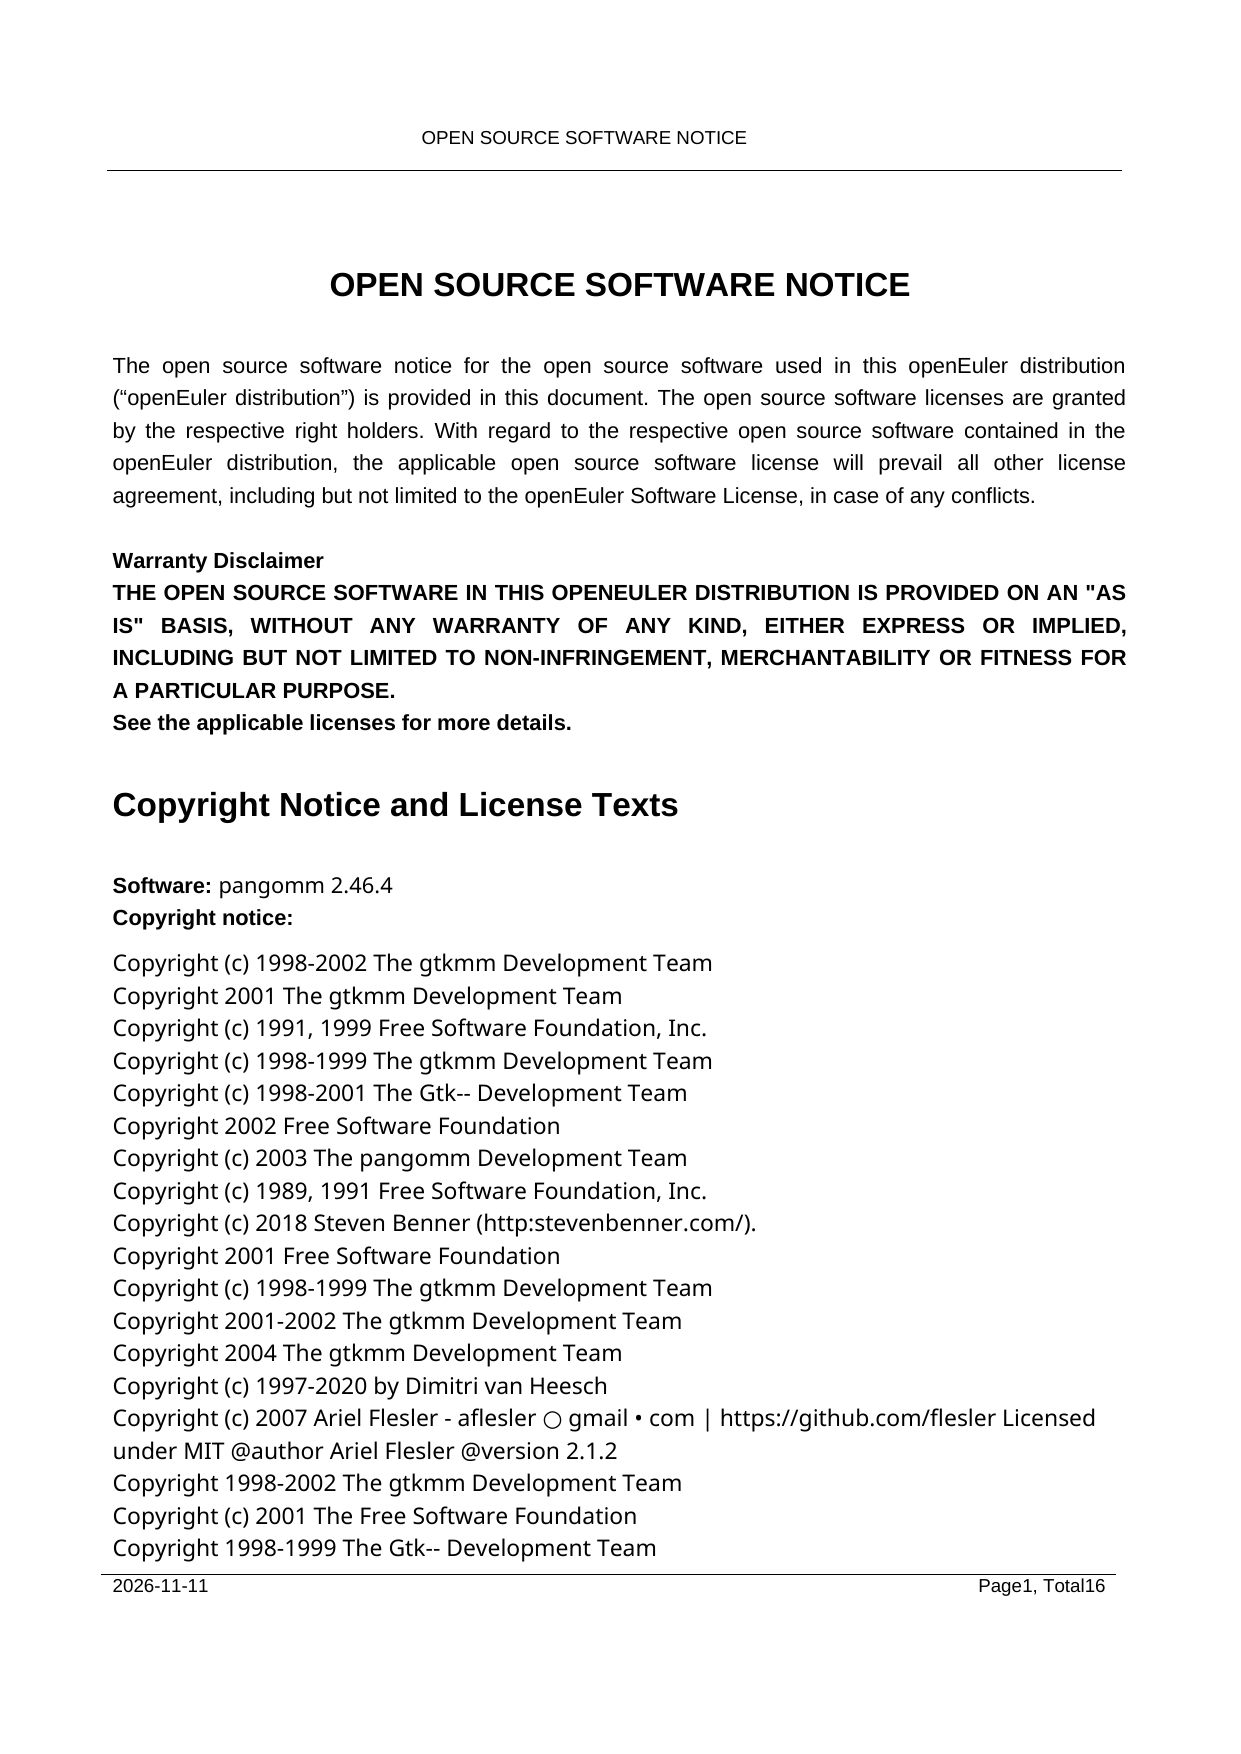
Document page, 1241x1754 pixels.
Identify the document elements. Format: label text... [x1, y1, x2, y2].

text Copyright notice: [112, 901, 1128, 934]
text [112, 947, 1128, 1564]
text THE OPEN SOURCE SOFTWARE IN THIS OPENEULER DISTRIBUTION IS PROVIDED ON AN "AS IS" BASIS, WITHOUT ANY WARRANTY OF ANY KIND, EITHER EXPRESS OR IMPLIED, INCLUDING BUT NOT LIMITED TO NON-INFRINGEMENT, MERCHANTABILITY OR FITNESS FOR A PARTICULAR PURPOSE. See the applicable licenses for more details. [112, 576, 1128, 739]
text Warranty Disclaimer [112, 544, 1128, 576]
text The open source software notice for the open source software used in this openEuler distribution (“openEuler distribution”) is provided in this document. The open source software licenses are granted by the respective right holders. With regard to the respective open source software contained in the openEuler distribution, the applicable open source software license will prevail all other license agreement, including but not limited to the openEuler Software License, in case of any conflicts. [112, 349, 1128, 511]
text OPEN SOURCE SOFTWARE NOTICE [112, 251, 1128, 316]
text Copyright Notice and License Texts [112, 771, 1128, 836]
title Software: pangomm 2.46.4 [112, 869, 1128, 901]
